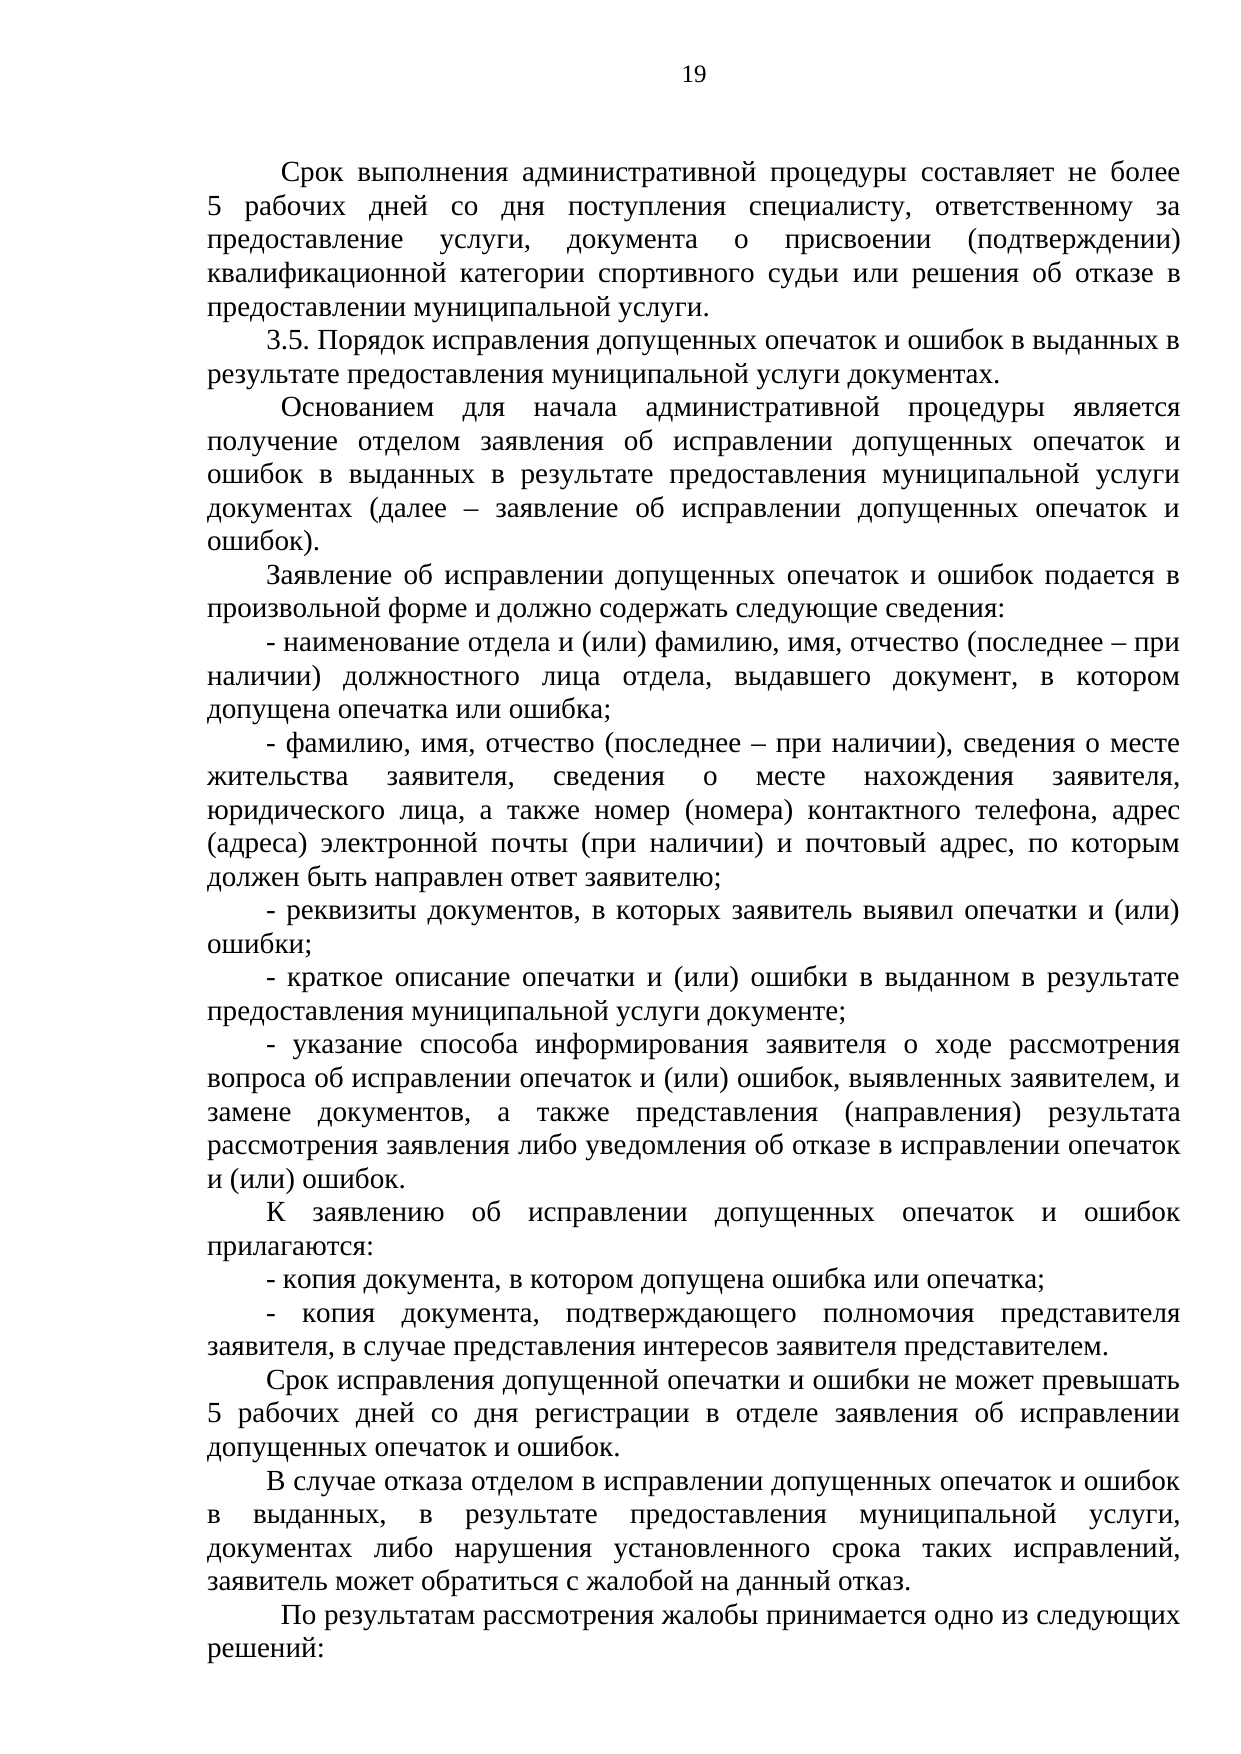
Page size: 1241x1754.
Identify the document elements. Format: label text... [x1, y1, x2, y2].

text Основанием для начала административной процедуры является получение отделом заявления об исправлении допущенных опечаток и ошибок в выданных в результате предоставления муниципальной услуги документах (далее – заявление об исправлении допущенных опечаток и ошибок). [207, 389, 1181, 557]
text - копия документа, подтверждающего полномочия представителя заявителя, в случае представления интересов заявителя представителем. [207, 1295, 1181, 1362]
text В случае отказа отделом в исправлении допущенных опечаток и ошибок в выданных, в результате предоставления муниципальной услуги, документах либо нарушения установленного срока таких исправлений, заявитель может обратиться с жалобой на данный отказ. [207, 1463, 1181, 1597]
text По результатам рассмотрения жалобы принимается одно из следующих решений: [207, 1597, 1181, 1664]
text Заявление об исправлении допущенных опечаток и ошибок подается в произвольной форме и должно содержать следующие сведения: [207, 557, 1181, 624]
text - указание способа информирования заявителя о ходе рассмотрения вопроса об исправлении опечаток и (или) ошибок, выявленных заявителем, и замене документов, а также представления (направления) результата рассмотрения заявления либо уведомления об отказе в исправлении опечаток и (или) ошибок. [207, 1027, 1181, 1194]
text - краткое описание опечатки и (или) ошибки в выданном в результате предоставления муниципальной услуги документе; [207, 959, 1181, 1027]
text - наименование отдела и (или) фамилию, имя, отчество (последнее – при наличии) должностного лица отдела, выдавшего документ, в котором допущена опечатка или ошибка; [207, 624, 1181, 725]
text - копия документа, в котором допущена ошибка или опечатка; [207, 1261, 1181, 1295]
text Срок исправления допущенной опечатки и ошибки не может превышать 5 рабочих дней со дня регистрации в отделе заявления об исправлении допущенных опечаток и ошибок. [207, 1362, 1181, 1463]
text - фамилию, имя, отчество (последнее – при наличии), сведения о месте жительства заявителя, сведения о месте нахождения заявителя, юридического лица, а также номер (номера) контактного телефона, адрес (адреса) электронной почты (при наличии) и почтовый адрес, по которым должен быть направлен ответ заявителю; [207, 725, 1181, 892]
text К заявлению об исправлении допущенных опечаток и ошибок прилагаются: [207, 1194, 1181, 1261]
text Срок выполнения административной процедуры составляет не более 5 рабочих дней со дня поступления специалисту, ответственному за предоставление услуги, документа о присвоении (подтверждении) квалификационной категории спортивного судьи или решения об отказе в предоставлении муниципальной услуги. [207, 154, 1181, 322]
text 3.5. Порядок исправления допущенных опечаток и ошибок в выданных в результате предоставления муниципальной услуги документах. [207, 322, 1181, 389]
text - реквизиты документов, в которых заявитель выявил опечатки и (или) ошибки; [207, 892, 1181, 959]
